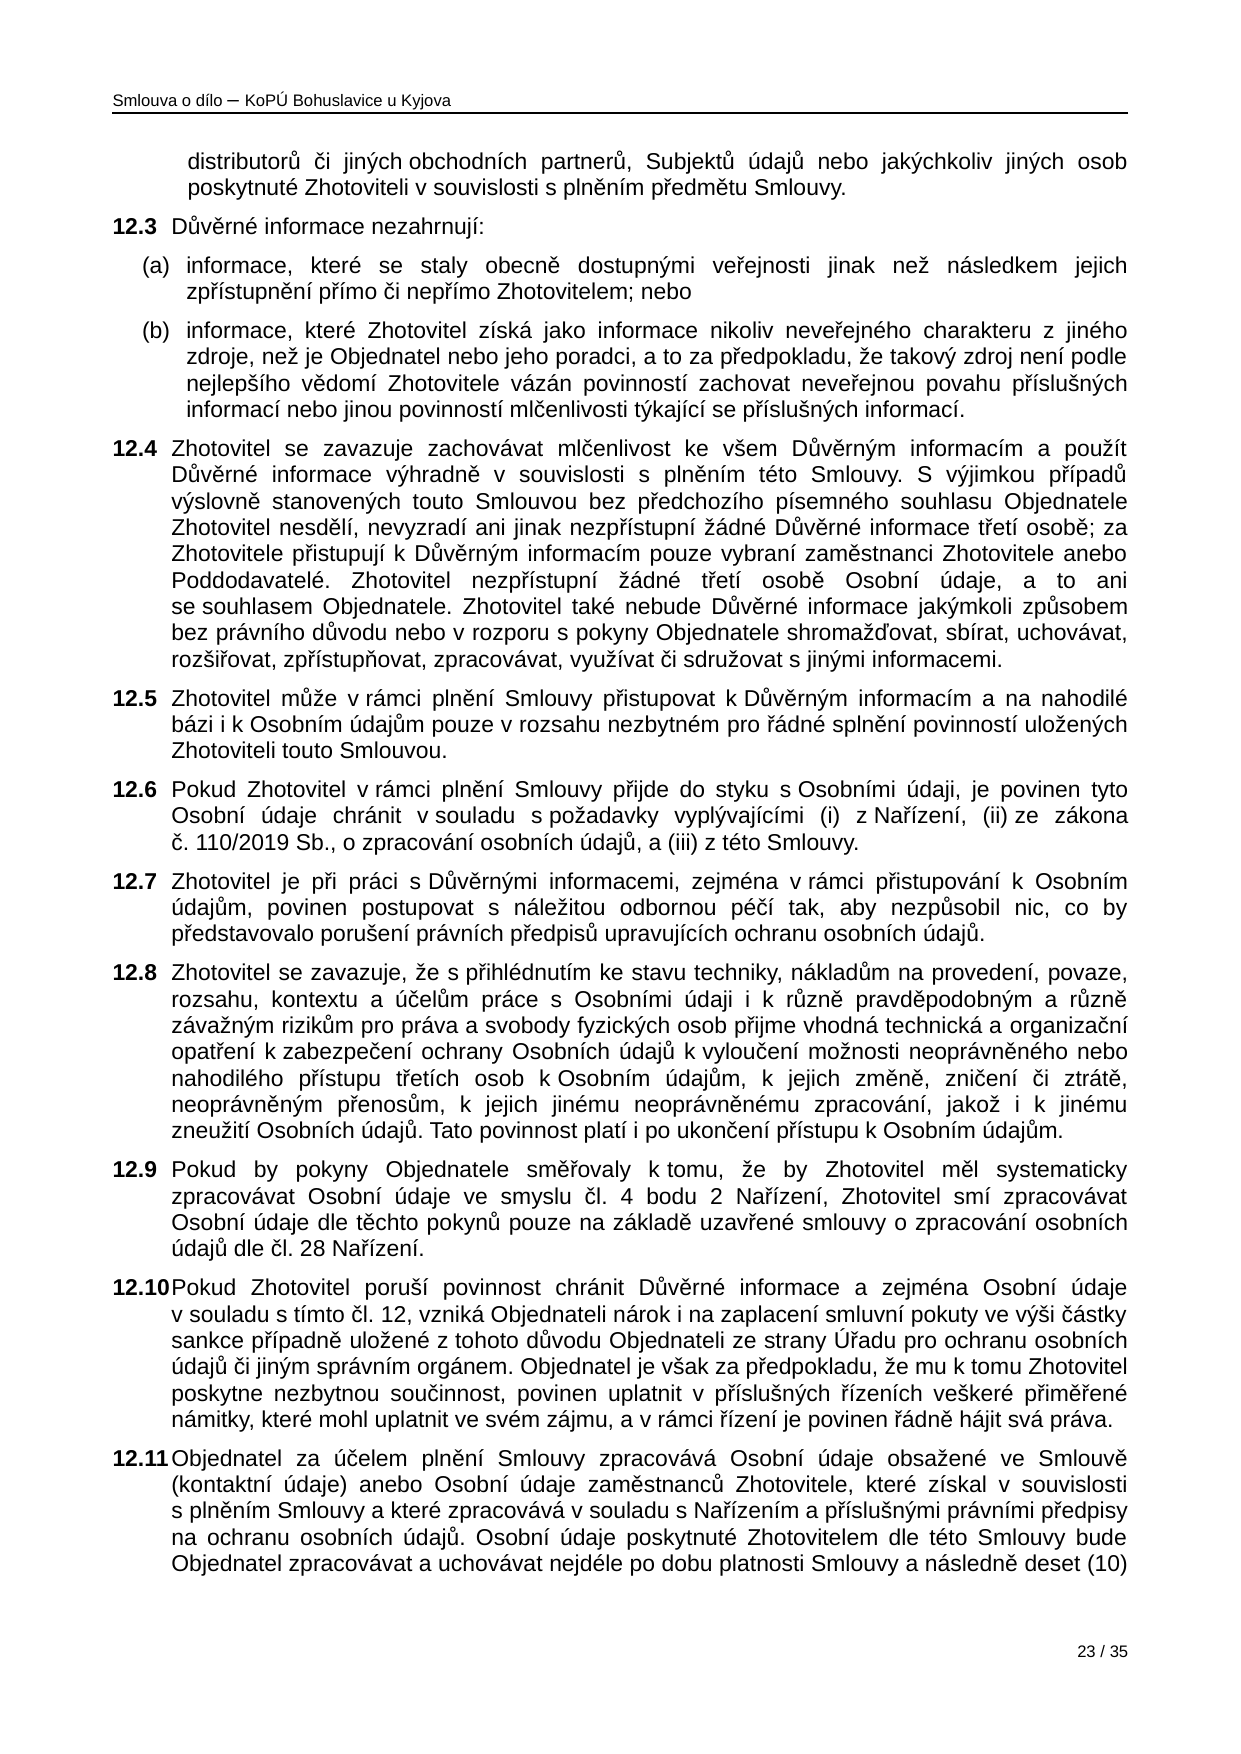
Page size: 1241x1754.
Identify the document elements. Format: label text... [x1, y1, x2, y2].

text Zhotovitel je při práci s Důvěrnými informacemi, zejména v rámci přistupování k Osobním údajům, povinen postupovat s náležitou odbornou péčí tak, aby nezpůsobil nic, co by představovalo porušení právních předpisů upravujících ochranu osobních údajů. [112, 868, 1128, 947]
text Pokud Zhotovitel v rámci plnění Smlouvy přijde do styku s Osobními údaji, je povinen tyto Osobní údaje chránit v souladu s požadavky vyplývajícími (i) z Nařízení, (ii) ze zákona č. 110/2019 Sb., o zpracování osobních údajů, a (iii) z této Smlouvy. [112, 776, 1128, 855]
list informace, které se staly obecně dostupnými veřejnosti jinak než následkem jejich zpřístupnění přímo či nepřímo Zhotovitelem; nebo [142, 252, 1128, 304]
list informace, které Zhotovitel získá jako informace nikoliv neveřejného charakteru z jiného zdroje, než je Objednatel nebo jeho poradci, a to za předpokladu, že takový zdroj není podle nejlepšího vědomí Zhotovitele vázán povinností zachovat neveřejnou povahu příslušných informací nebo jinou povinností mlčenlivosti týkající se příslušných informací. [142, 317, 1128, 422]
text Zhotovitel se zavazuje, že s přihlédnutím ke stavu techniky, nákladům na provedení, povaze, rozsahu, kontextu a účelům práce s Osobními údaji i k různě pravděpodobným a různě závažným rizikům pro práva a svobody fyzických osob přijme vhodná technická a organizační opatření k zabezpečení ochrany Osobních údajů k vyloučení možnosti neoprávněného nebo nahodilého přístupu třetích osob k Osobním údajům, k jejich změně, zničení či ztrátě, neoprávněným přenosům, k jejich jinému neoprávněnému zpracování, jakož i k jinému zneužití Osobních údajů. Tato povinnost platí i po ukončení přístupu k Osobním údajům. [112, 959, 1128, 1144]
text Důvěrné informace nezahrnují: [112, 213, 1128, 239]
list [150, 148, 1128, 200]
text Zhotovitel může v rámci plnění Smlouvy přistupovat k Důvěrným informacím a na nahodilé bázi i k Osobním údajům pouze v rozsahu nezbytném pro řádné splnění povinností uložených Zhotoviteli touto Smlouvou. [112, 684, 1128, 764]
text Pokud by pokyny Objednatele směřovaly k tomu, že by Zhotovitel měl systematicky zpracovávat Osobní údaje ve smyslu čl. 4 bodu 2 Nařízení, Zhotovitel smí zpracovávat Osobní údaje dle těchto pokynů pouze na základě uzavřené smlouvy o zpracování osobních údajů dle čl. 28 Nařízení. [112, 1156, 1128, 1262]
text Zhotovitel se zavazuje zachovávat mlčenlivost ke všem Důvěrným informacím a použít Důvěrné informace výhradně v souvislosti s plněním této Smlouvy. S výjimkou případů výslovně stanovených touto Smlouvou bez předchozího písemného souhlasu Objednatele Zhotovitel nesdělí, nevyzradí ani jinak nezpřístupní žádné Důvěrné informace třetí osobě; za Zhotovitele přistupují k Důvěrným informacím pouze vybraní zaměstnanci Zhotovitele anebo Poddodavatelé. Zhotovitel nezpřístupní žádné třetí osobě Osobní údaje, a to ani se souhlasem Objednatele. Zhotovitel také nebude Důvěrné informace jakýmkoli způsobem bez právního důvodu nebo v rozporu s pokyny Objednatele shromažďovat, sbírat, uchovávat, rozšiřovat, zpřístupňovat, zpracovávat, využívat či sdružovat s jinými informacemi. [112, 435, 1128, 672]
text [112, 1445, 1128, 1577]
text Pokud Zhotovitel poruší povinnost chránit Důvěrné informace a zejména Osobní údaje v souladu s tímto čl. 12, vzniká Objednateli nárok i na zaplacení smluvní pokuty ve výši částky sankce případně uložené z tohoto důvodu Objednateli ze strany Úřadu pro ochranu osobních údajů či jiným správním orgánem. Objednatel je však za předpokladu, že mu k tomu Zhotovitel poskytne nezbytnou součinnost, povinen uplatnit v příslušných řízeních veškeré přiměřené námitky, které mohl uplatnit ve svém zájmu, a v rámci řízení je povinen řádně hájit svá práva. [112, 1274, 1128, 1432]
